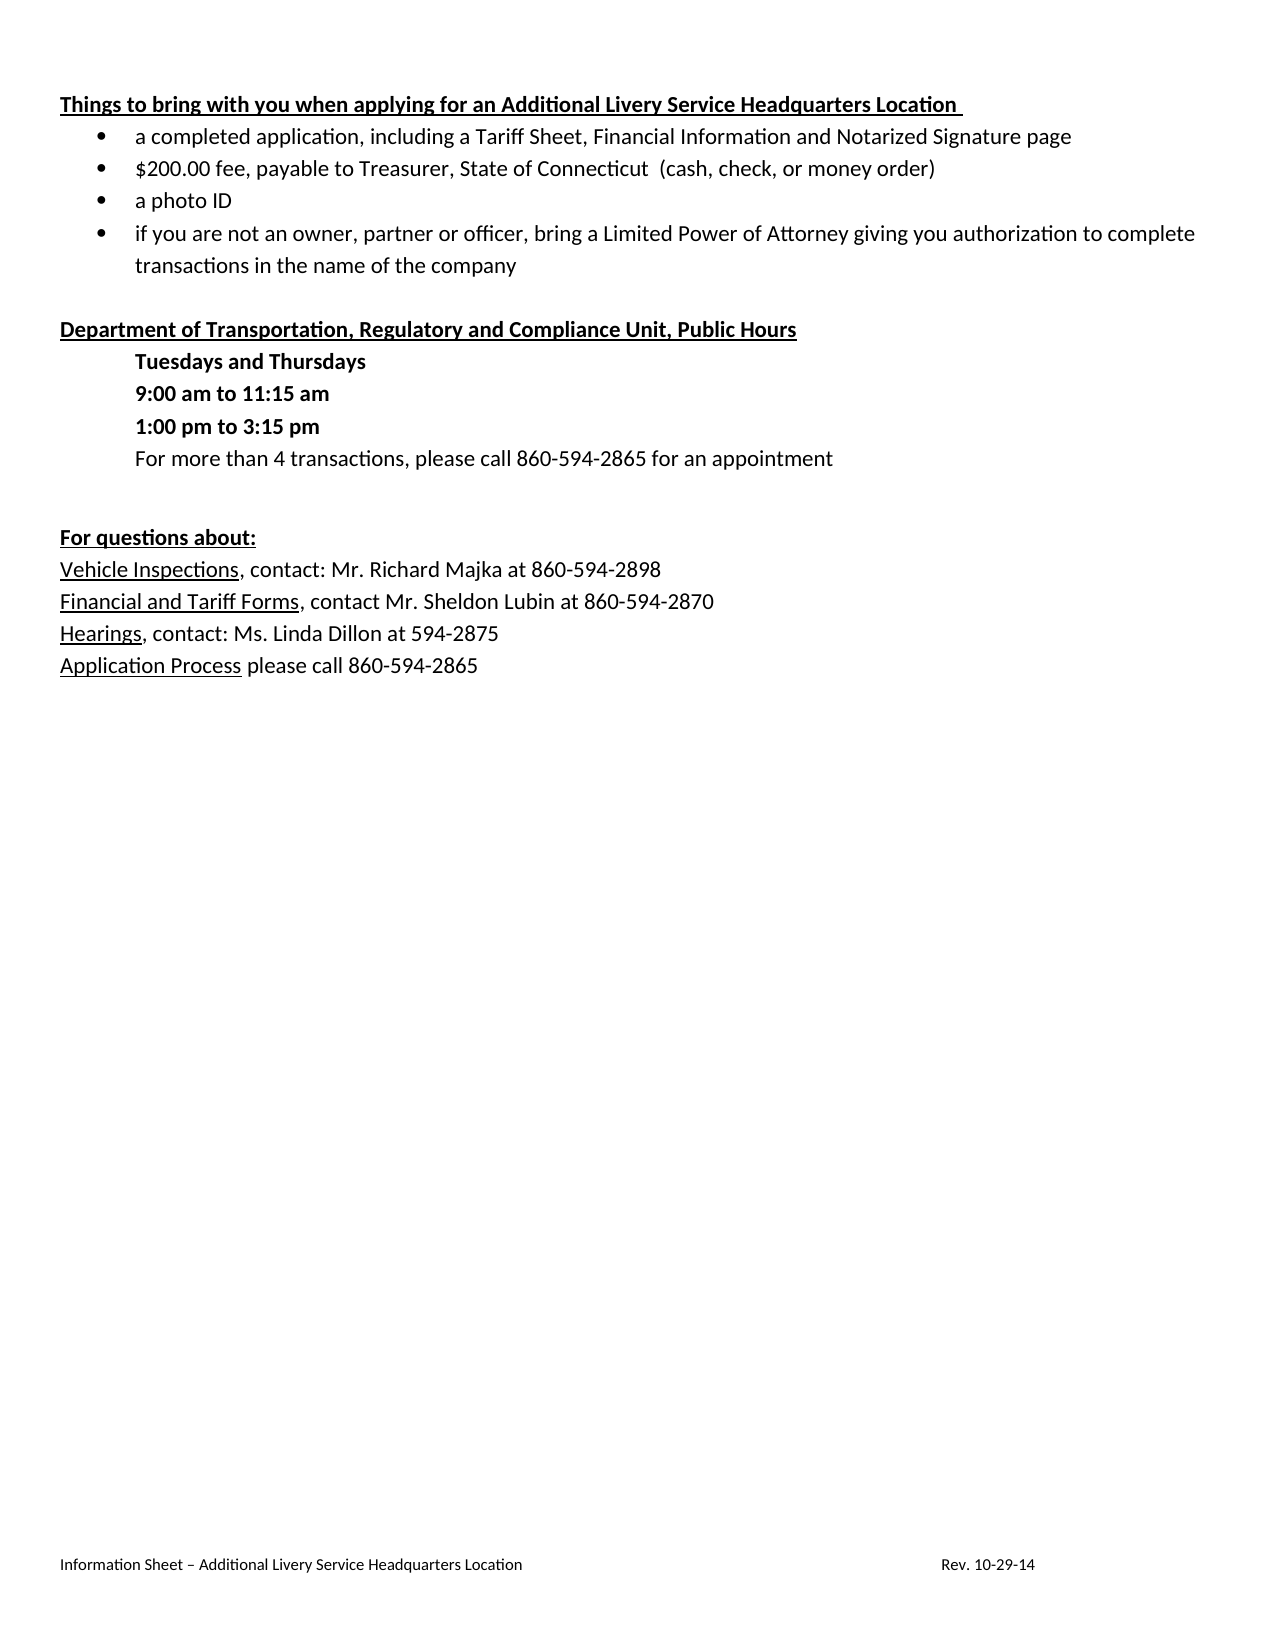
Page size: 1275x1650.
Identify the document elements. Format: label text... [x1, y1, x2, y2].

text Things to bring with you when applying for an Additional Livery Service Headquarters Location [60, 90, 1215, 118]
text Vehicle Inspections, contact: Mr. Richard Majka at 860-594-2898 [60, 555, 1215, 583]
text Tuesdays and Thursdays [60, 347, 1215, 375]
text 1:00 pm to 3:15 pm [60, 412, 1215, 440]
text Financial and Tariff Forms, contact Mr. Sheldon Lubin at 860-594-2870 [60, 587, 1215, 615]
text Hearings, contact: Ms. Linda Dillon at 594-2875 [60, 619, 1215, 647]
list a completed application, including a Tariff Sheet, Financial Information and Notarized Signature page [97, 122, 1215, 150]
list if you are not an owner, partner or officer, bring a Limited Power of Attorney giving you authorization to complete transactions in the name of the company [97, 219, 1215, 279]
text Department of Transportation, Regulatory and Compliance Unit, Public Hours [60, 315, 1215, 343]
text For questions about: [60, 523, 1215, 551]
list $200.00 fee, payable to Treasurer, State of Connecticut (cash, check, or money order) [97, 154, 1215, 182]
text For more than 4 transactions, please call 860-594-2865 for an appointment [60, 444, 1215, 472]
text 9:00 am to 11:15 am [60, 379, 1215, 408]
text Application Process please call 860-594-2865 [60, 652, 1215, 679]
list a photo ID [97, 186, 1215, 214]
